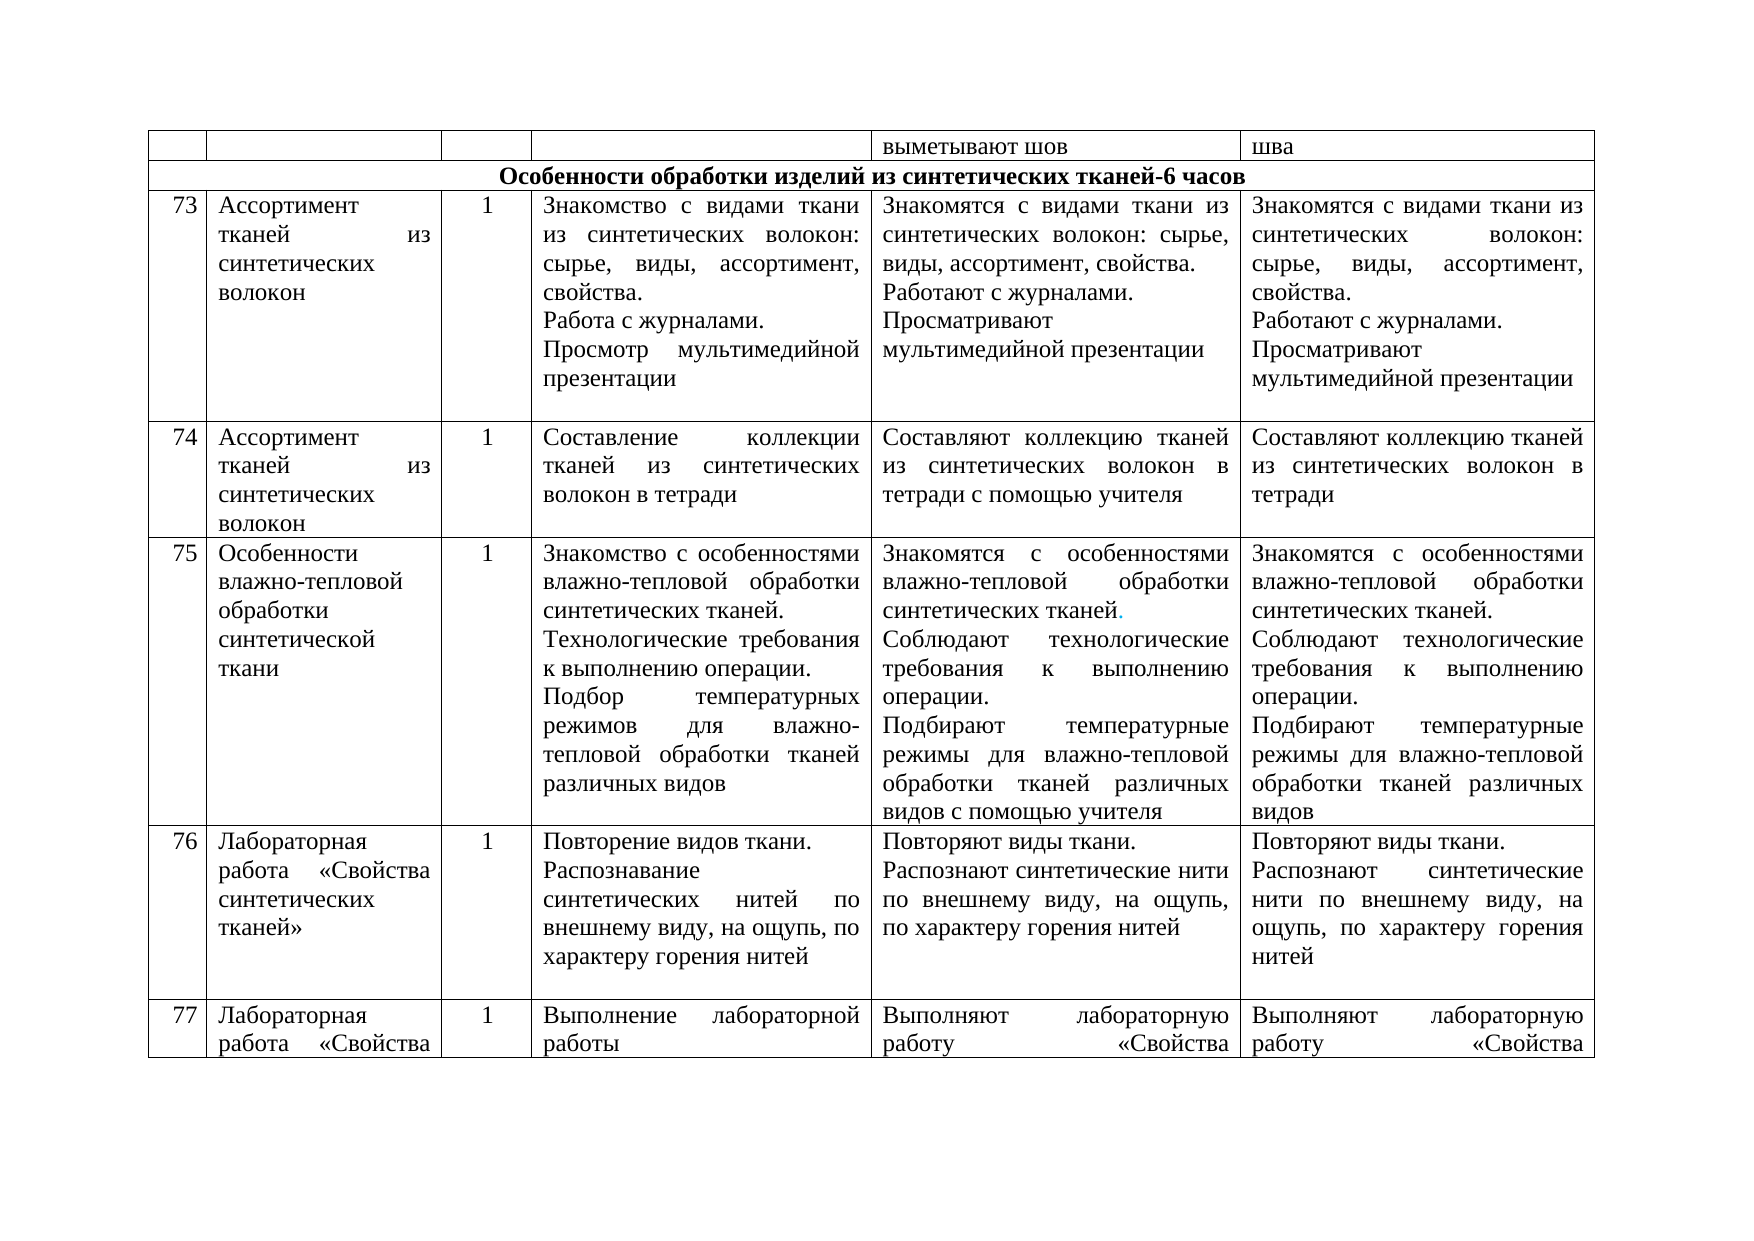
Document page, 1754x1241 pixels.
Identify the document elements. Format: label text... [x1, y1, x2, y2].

table_cell Составление коллекции тканей из синтетических волокон в тетради [532, 422, 871, 537]
table_cell 77 [149, 1000, 206, 1057]
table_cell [1241, 1000, 1594, 1057]
table_cell Ассортимент тканей из синтетических волокон [207, 422, 441, 537]
table_cell Знакомятся с особенностями влажно-тепловой обработки синтетических тканей. Соблюдают технологические требования к выполнению операции. Подбирают температурные режимы для влажно-тепловой обработки тканей различных видов [1241, 538, 1594, 825]
table_cell 1 [442, 191, 531, 421]
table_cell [207, 131, 441, 160]
table_cell 1 [442, 826, 531, 999]
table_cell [532, 131, 871, 160]
table_cell Знакомство с особенностями влажно-тепловой обработки синтетических тканей. Технологические требования к выполнению операции. Подбор температурных режимов для влажно-тепловой обработки тканей различных видов [532, 538, 871, 825]
table_cell 1 [442, 131, 531, 160]
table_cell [207, 1000, 441, 1057]
table_cell Ассортимент тканей из синтетических волокон [207, 191, 441, 421]
table_cell 75 [149, 538, 206, 825]
table_cell Повторяют виды ткани. Распознают синтетические нити по внешнему виду, на ощупь, по характеру горения нитей [1241, 826, 1594, 999]
table_cell 1 [442, 538, 531, 825]
table_cell Знакомятся с видами ткани из синтетических волокон: сырье, виды, ассортимент, свойства. Работают с журналами. Просматривают мультимедийной презентации [872, 191, 1240, 421]
table_cell Знакомство с видами ткани из синтетических волокон: сырье, виды, ассортимент, свойства. Работа с журналами. Просмотр мультимедийной презентации [532, 191, 871, 421]
table_cell 1 [442, 1000, 531, 1057]
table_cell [872, 1000, 1240, 1057]
table_cell 76 [149, 826, 206, 999]
table_cell 72 [149, 131, 206, 160]
table_cell 74 [149, 422, 206, 537]
table_cell 1 [442, 422, 531, 537]
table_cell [872, 131, 1240, 160]
table_cell Повторение видов ткани. Распознавание синтетических нитей по внешнему виду, на ощупь, по характеру горения нитей [532, 826, 871, 999]
table_cell Составляют коллекцию тканей из синтетических волокон в тетради с помощью учителя [872, 422, 1240, 537]
table_cell Особенности обработки изделий из синтетических тканей-6 часов [149, 161, 1594, 189]
table_cell Повторяют виды ткани. Распознают синтетические нити по внешнему виду, на ощупь, по характеру горения нитей [872, 826, 1240, 999]
table_cell Знакомятся с видами ткани из синтетических волокон: сырье, виды, ассортимент, свойства. Работают с журналами. Просматривают мультимедийной презентации [1241, 191, 1594, 421]
table_cell Лабораторная работа «Свойства синтетических тканей» [207, 826, 441, 999]
table_cell 73 [149, 191, 206, 421]
table_cell Особенности влажно-тепловой обработки синтетической ткани [207, 538, 441, 825]
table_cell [1241, 131, 1594, 160]
table_cell Составляют коллекцию тканей из синтетических волокон в тетради [1241, 422, 1594, 537]
table_cell Знакомятся с особенностями влажно-тепловой обработки синтетических тканей. Соблюдают технологические требования к выполнению операции. Подбирают температурные режимы для влажно-тепловой обработки тканей различных видов с помощью учителя [872, 538, 1240, 825]
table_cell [532, 1000, 871, 1057]
